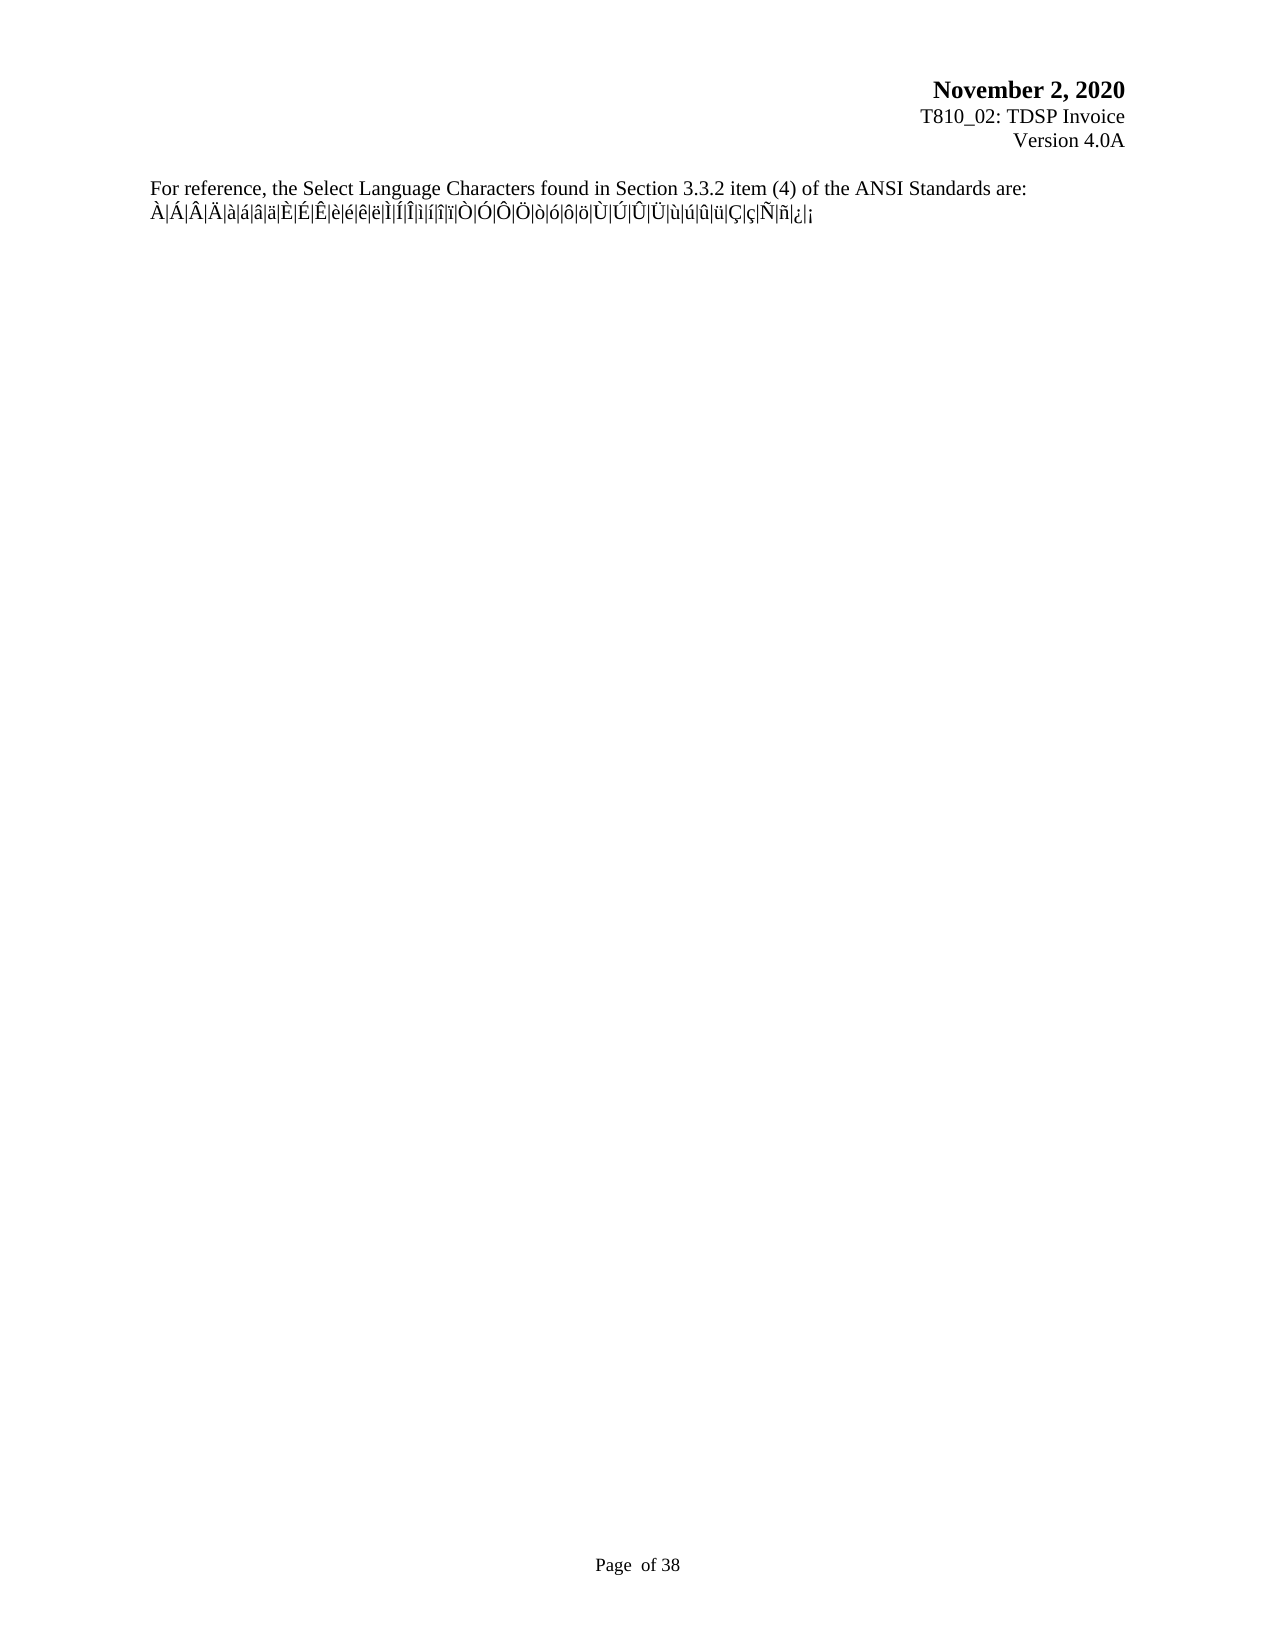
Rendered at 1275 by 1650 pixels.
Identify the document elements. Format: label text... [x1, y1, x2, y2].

text For reference, the Select Language Characters found in Section 3.3.2 item (4) of the ANSI Standards are: [150, 176, 1125, 200]
text À|Á|Â|Ä|à|á|â|ä|È|É|Ê|è|é|ê|ë|Ì|Í|Î|ì|í|î|ï|Ò|Ó|Ô|Ö|ò|ó|ô|ö|Ù|Ú|Û|Ü|ù|ú|û|ü|Ç|ç|Ñ|ñ|¿|¡ [150, 200, 1125, 224]
